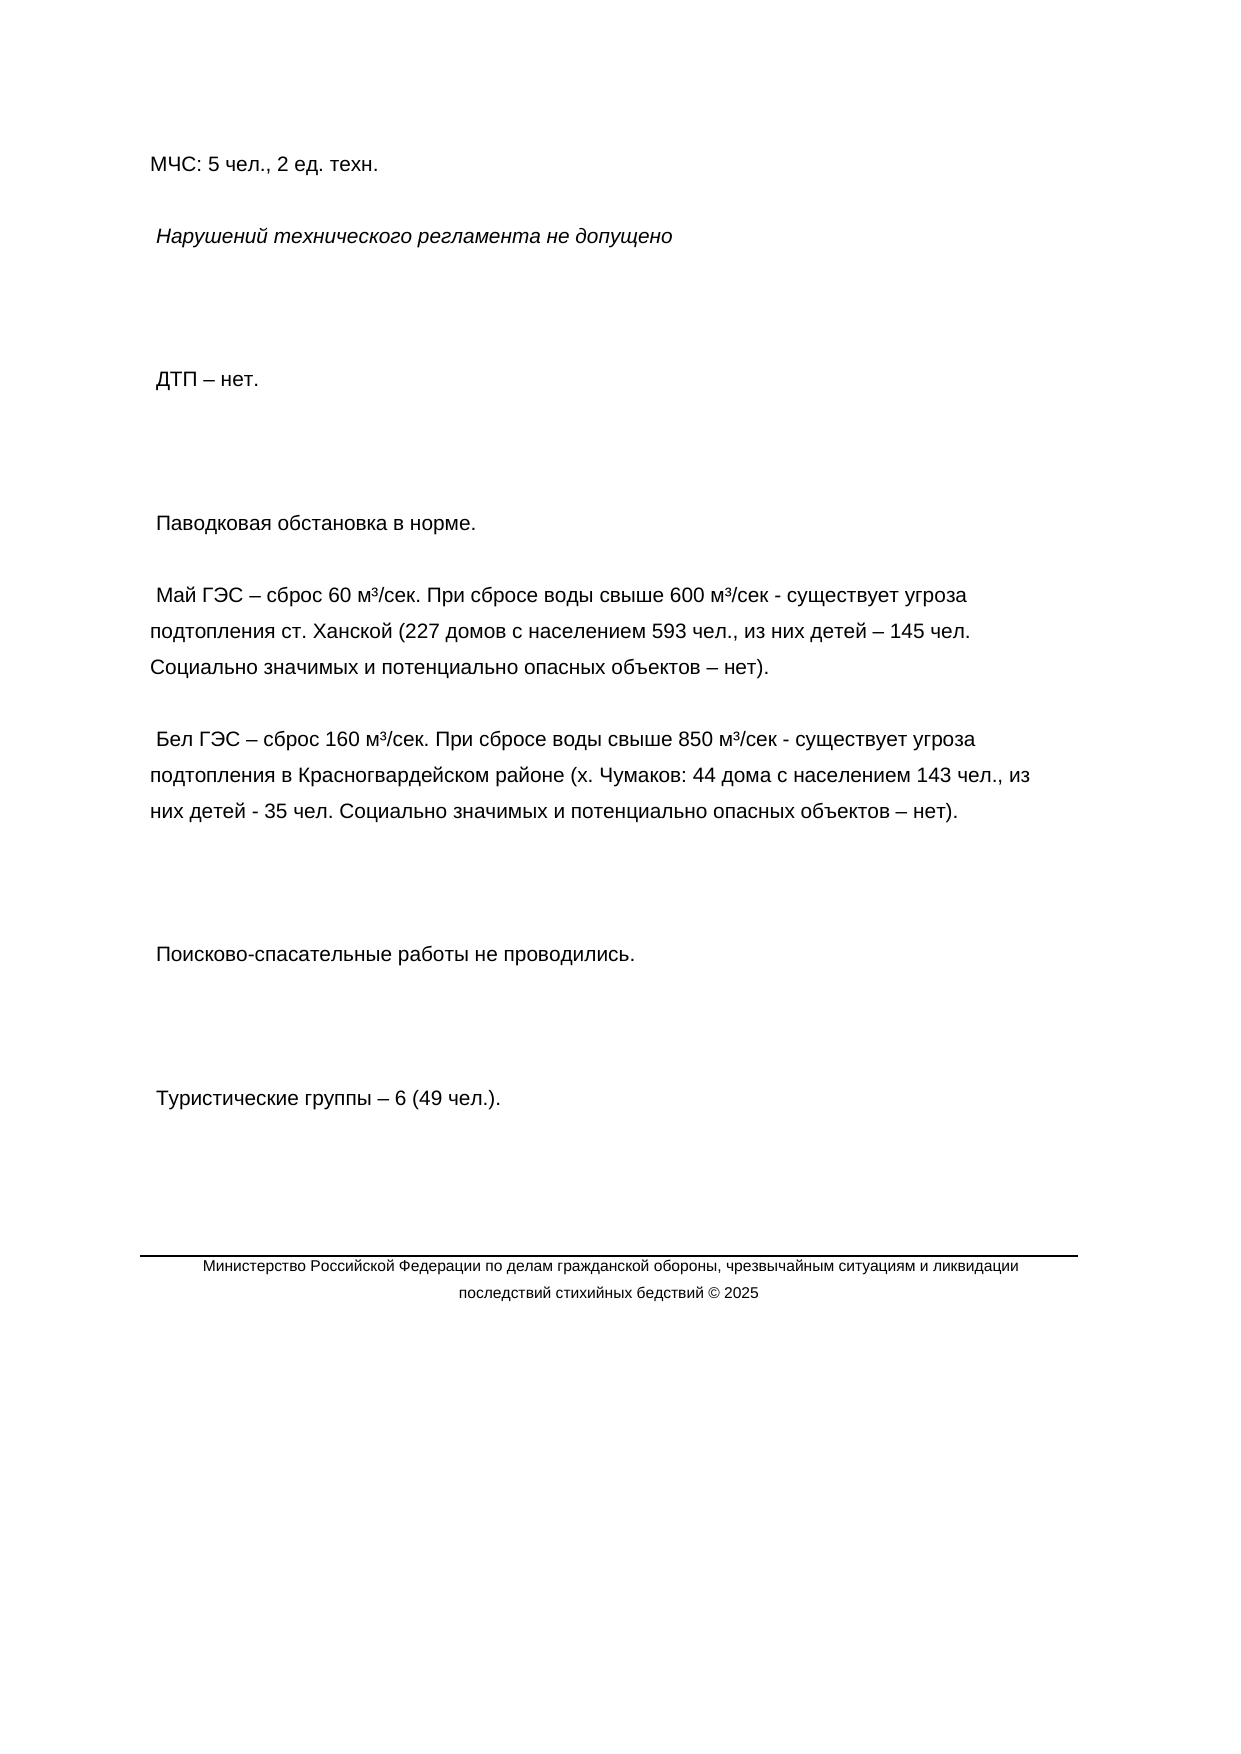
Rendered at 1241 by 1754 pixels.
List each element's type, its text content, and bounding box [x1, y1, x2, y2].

table_cell Министерство Российской Федерации по делам гражданской обороны, чрезвычайным ситуациям и ликвидации последствий стихийных бедствий © 2025 [140, 1257, 1078, 1338]
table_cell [140, 150, 1078, 1255]
